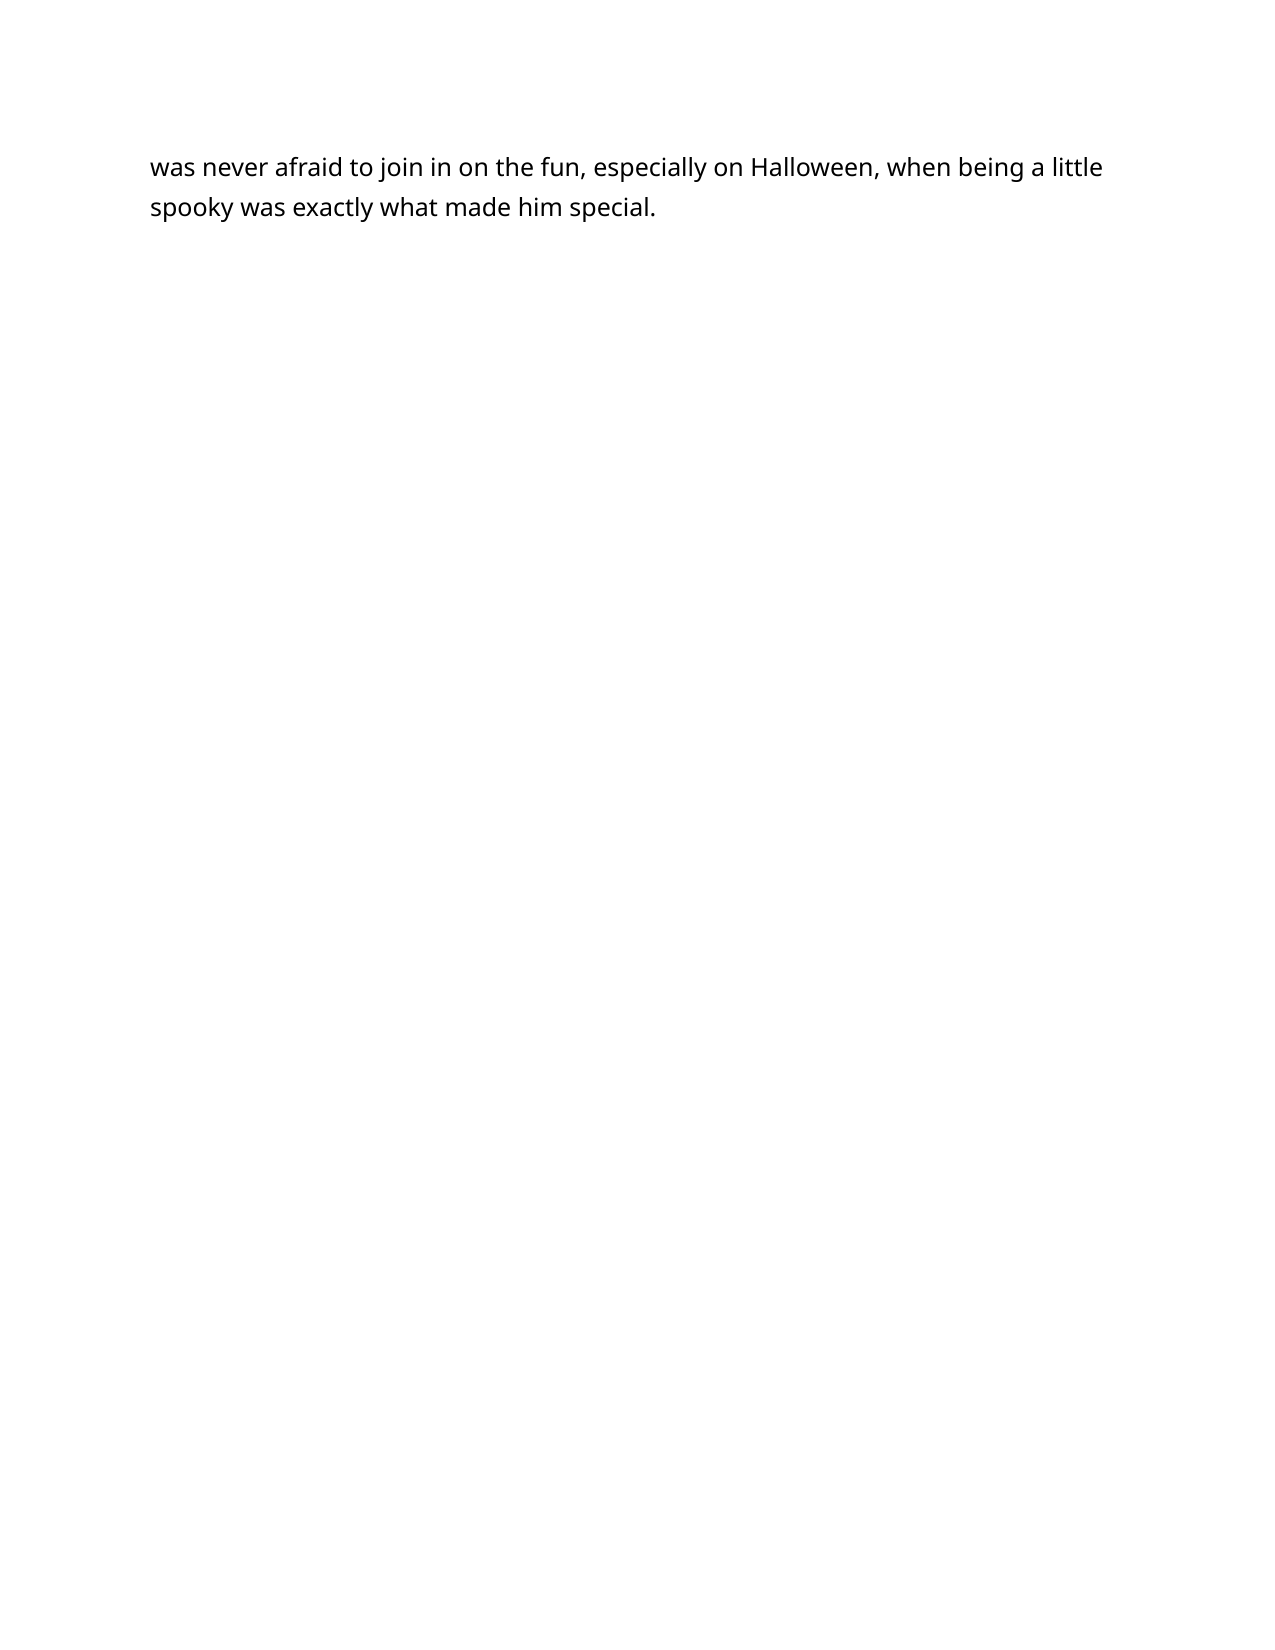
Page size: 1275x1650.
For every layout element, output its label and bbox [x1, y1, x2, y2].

text [150, 150, 1125, 223]
